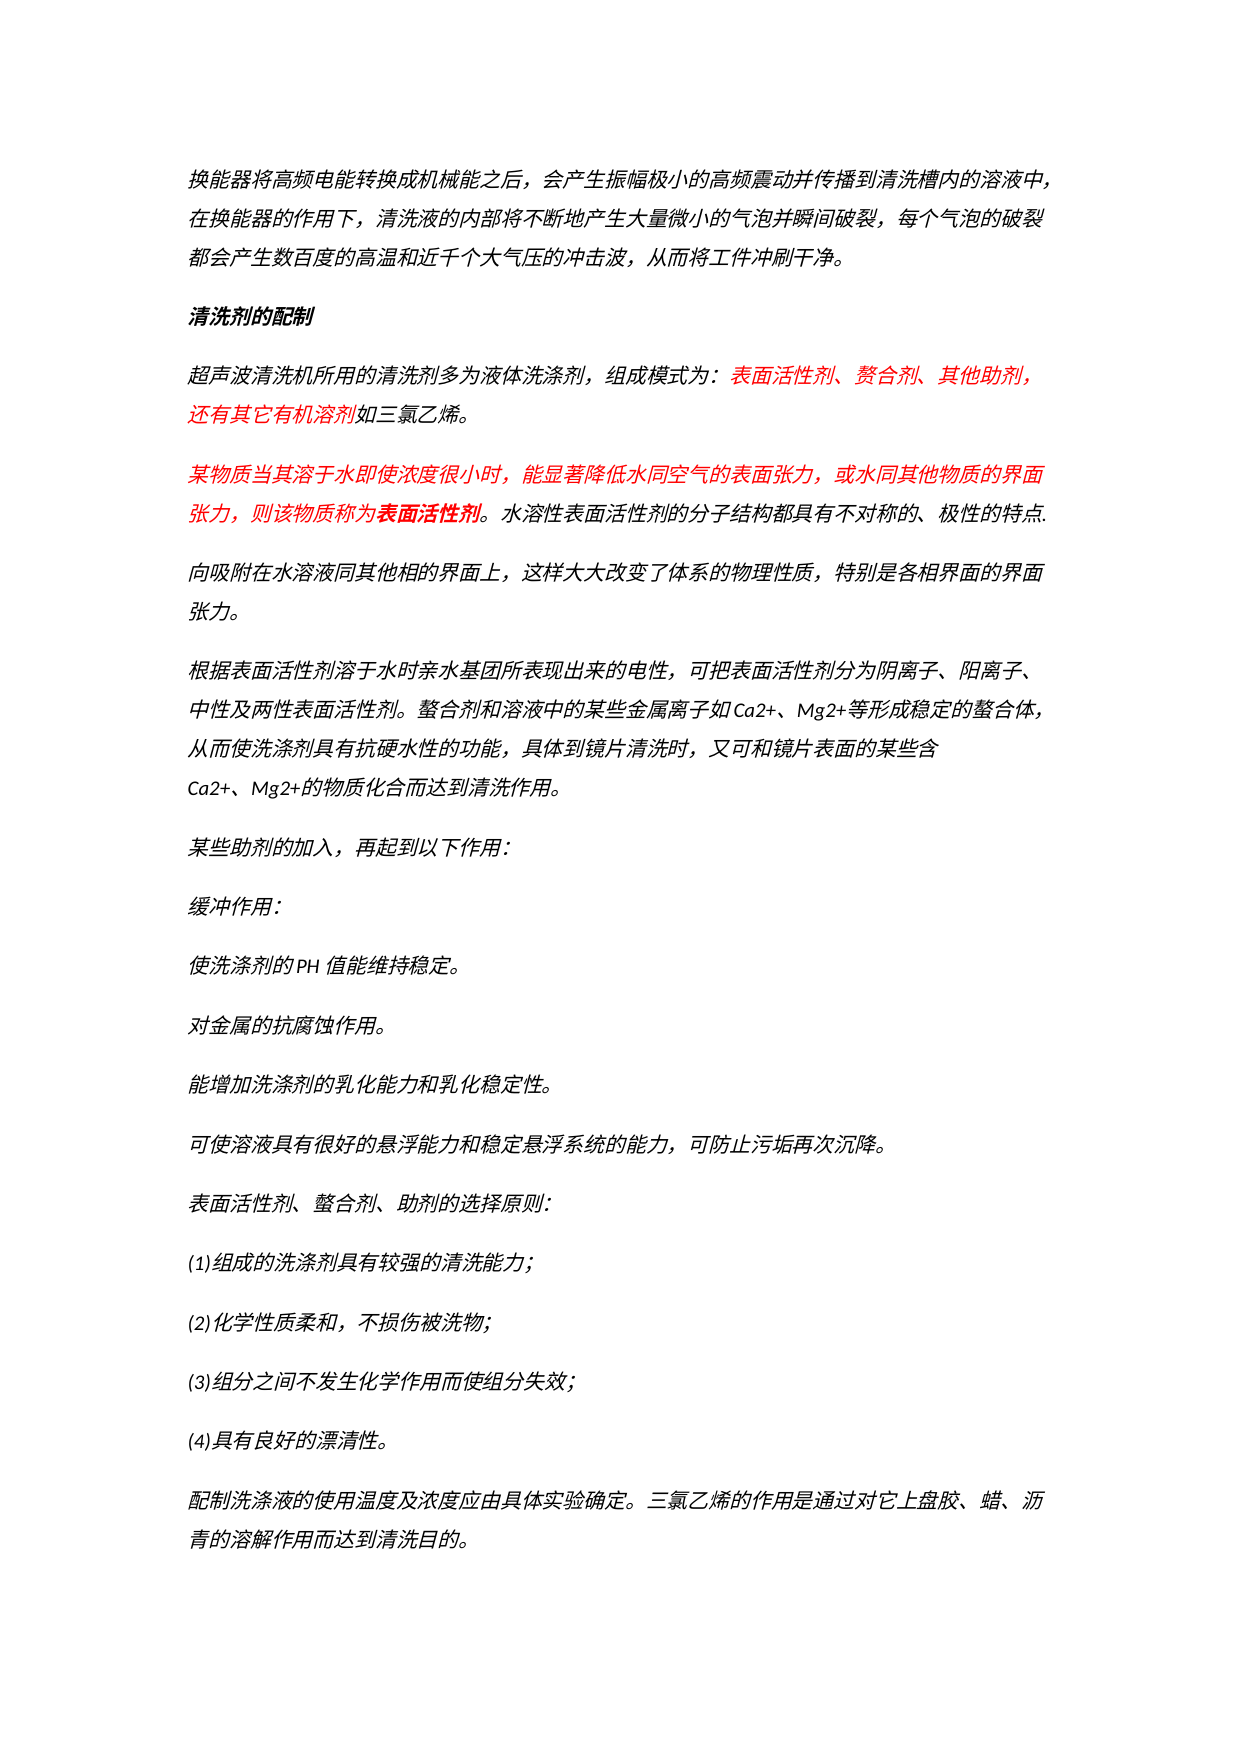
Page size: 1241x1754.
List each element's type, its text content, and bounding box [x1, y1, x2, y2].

text 能增加洗涤剂的乳化能力和乳化稳定性。 [187, 1067, 1053, 1100]
text 向吸附在水溶液同其他相的界面上，这样大大改变了体系的物理性质，特别是各相界面的界面张力。 [187, 555, 1053, 627]
text 根据表面活性剂溶于水时亲水基团所表现出来的电性，可把表面活性剂分为阴离子、阳离子、中性及两性表面活性剂。螯合剂和溶液中的某些金属离子如Ca2+、Mg2+等形成稳定的螯合体，从而使洗涤剂具有抗硬水性的功能，具体到镜片清洗时，又可和镜片表面的某些含Ca2+、Mg2+的物质化合而达到清洗作用。 [187, 654, 1053, 803]
text 可使溶液具有很好的悬浮能力和稳定悬浮系统的能力，可防止污垢再次沉降。 [187, 1127, 1053, 1159]
text (3)组分之间不发生化学作用而使组分失效； [187, 1364, 1053, 1397]
text 配制洗涤液的使用温度及浓度应由具体实验确定。三氯乙烯的作用是通过对它上盘胶、蜡、沥青的溶解作用而达到清洗目的。 [187, 1483, 1053, 1554]
text (1)组成的洗涤剂具有较强的清洗能力； [187, 1246, 1053, 1278]
text 清洗剂的配制 [187, 299, 1053, 332]
text 使洗涤剂的PH 值能维持稳定。 [187, 949, 1053, 981]
text 对金属的抗腐蚀作用。 [187, 1008, 1053, 1041]
text (2)化学性质柔和，不损伤被洗物； [187, 1305, 1053, 1337]
text 换能器将高频电能转换成机械能之后，会产生振幅极小的高频震动并传播到清洗槽内的溶液中，在换能器的作用下，清洗液的内部将不断地产生大量微小的气泡并瞬间破裂，每个气泡的破裂都会产生数百度的高温和近千个大气压的冲击波，从而将工件冲刷干净。 [187, 162, 1053, 272]
text 某些助剂的加入，再起到以下作用： [187, 830, 1053, 862]
text 某物质当其溶于水即使浓度很小时，能显著降低水同空气的表面张力，或水同其他物质的界面张力，则该物质称为表面活性剂。水溶性表面活性剂的分子结构都具有不对称的、极性的特点. [187, 457, 1053, 528]
text (4)具有良好的漂清性。 [187, 1424, 1053, 1456]
text 表面活性剂、螫合剂、助剂的选择原则： [187, 1186, 1053, 1219]
text 超声波清洗机所用的清洗剂多为液体洗涤剂，组成模式为：表面活性剂、赘合剂、其他助剂，还有其它有机溶剂如三氯乙烯。 [187, 359, 1053, 430]
text 缓冲作用： [187, 889, 1053, 922]
